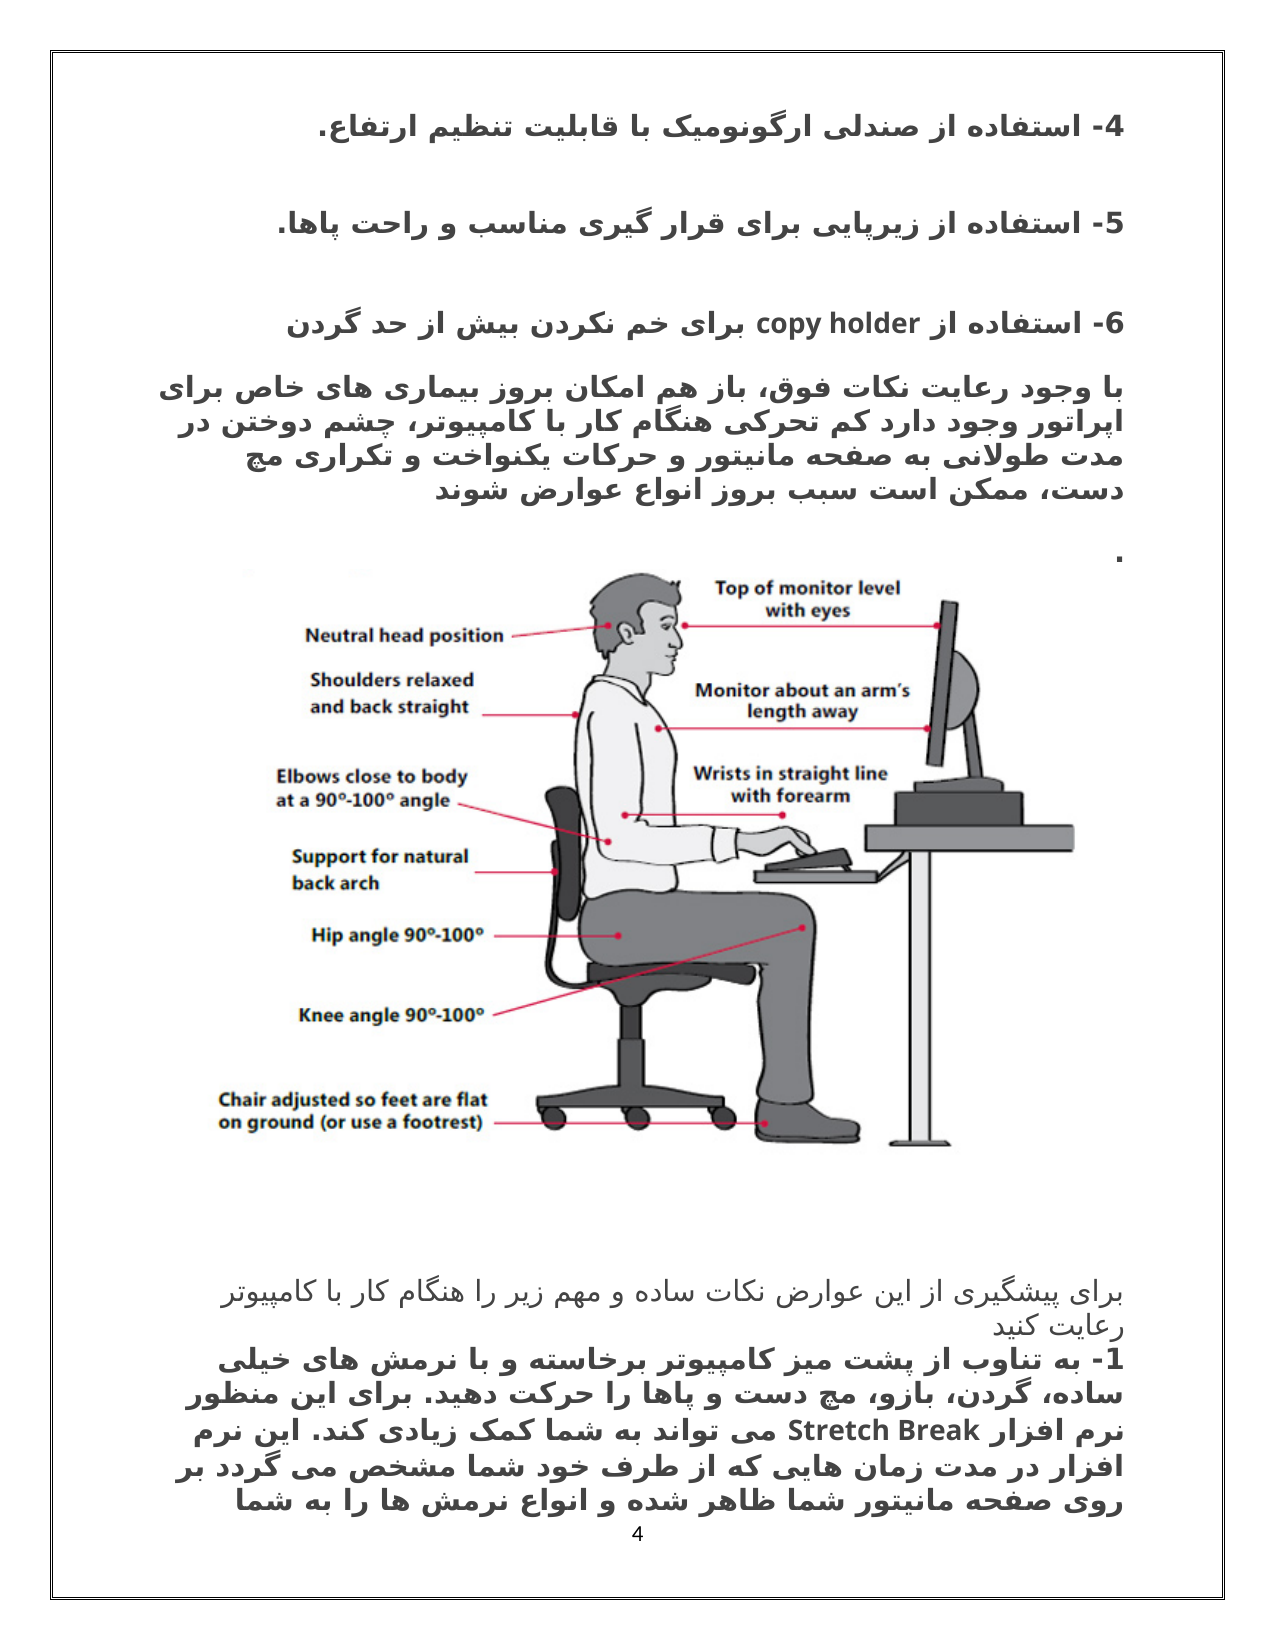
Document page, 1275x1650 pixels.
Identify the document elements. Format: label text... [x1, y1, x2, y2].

text 5- استفاده از زیرپایی برای قرار گیری مناسب و راحت پاها. [150, 172, 1125, 240]
text 4- استفاده از صندلی ارگونومیک با قابلیت تنظیم ارتفاع. [150, 75, 1125, 143]
text . [150, 536, 1125, 569]
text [150, 1275, 1125, 1517]
text با وجود رعایت نکات فوق، باز هم امکان بروز بیماری های خاص برای اپراتور وجود دارد کم تحرکی هنگام کار با کامپیوتر، چشم دوختن در مدت طولانی به صفحه مانیتور و حرکات یکنواخت و تکراری مچ دست، ممکن است سبب بروز انواع عوارض شوند [150, 371, 1125, 506]
picture [150, 569, 1125, 1179]
text 6- استفاده از copy holder برای خم نکردن بیش از حد گردن [150, 269, 1125, 341]
